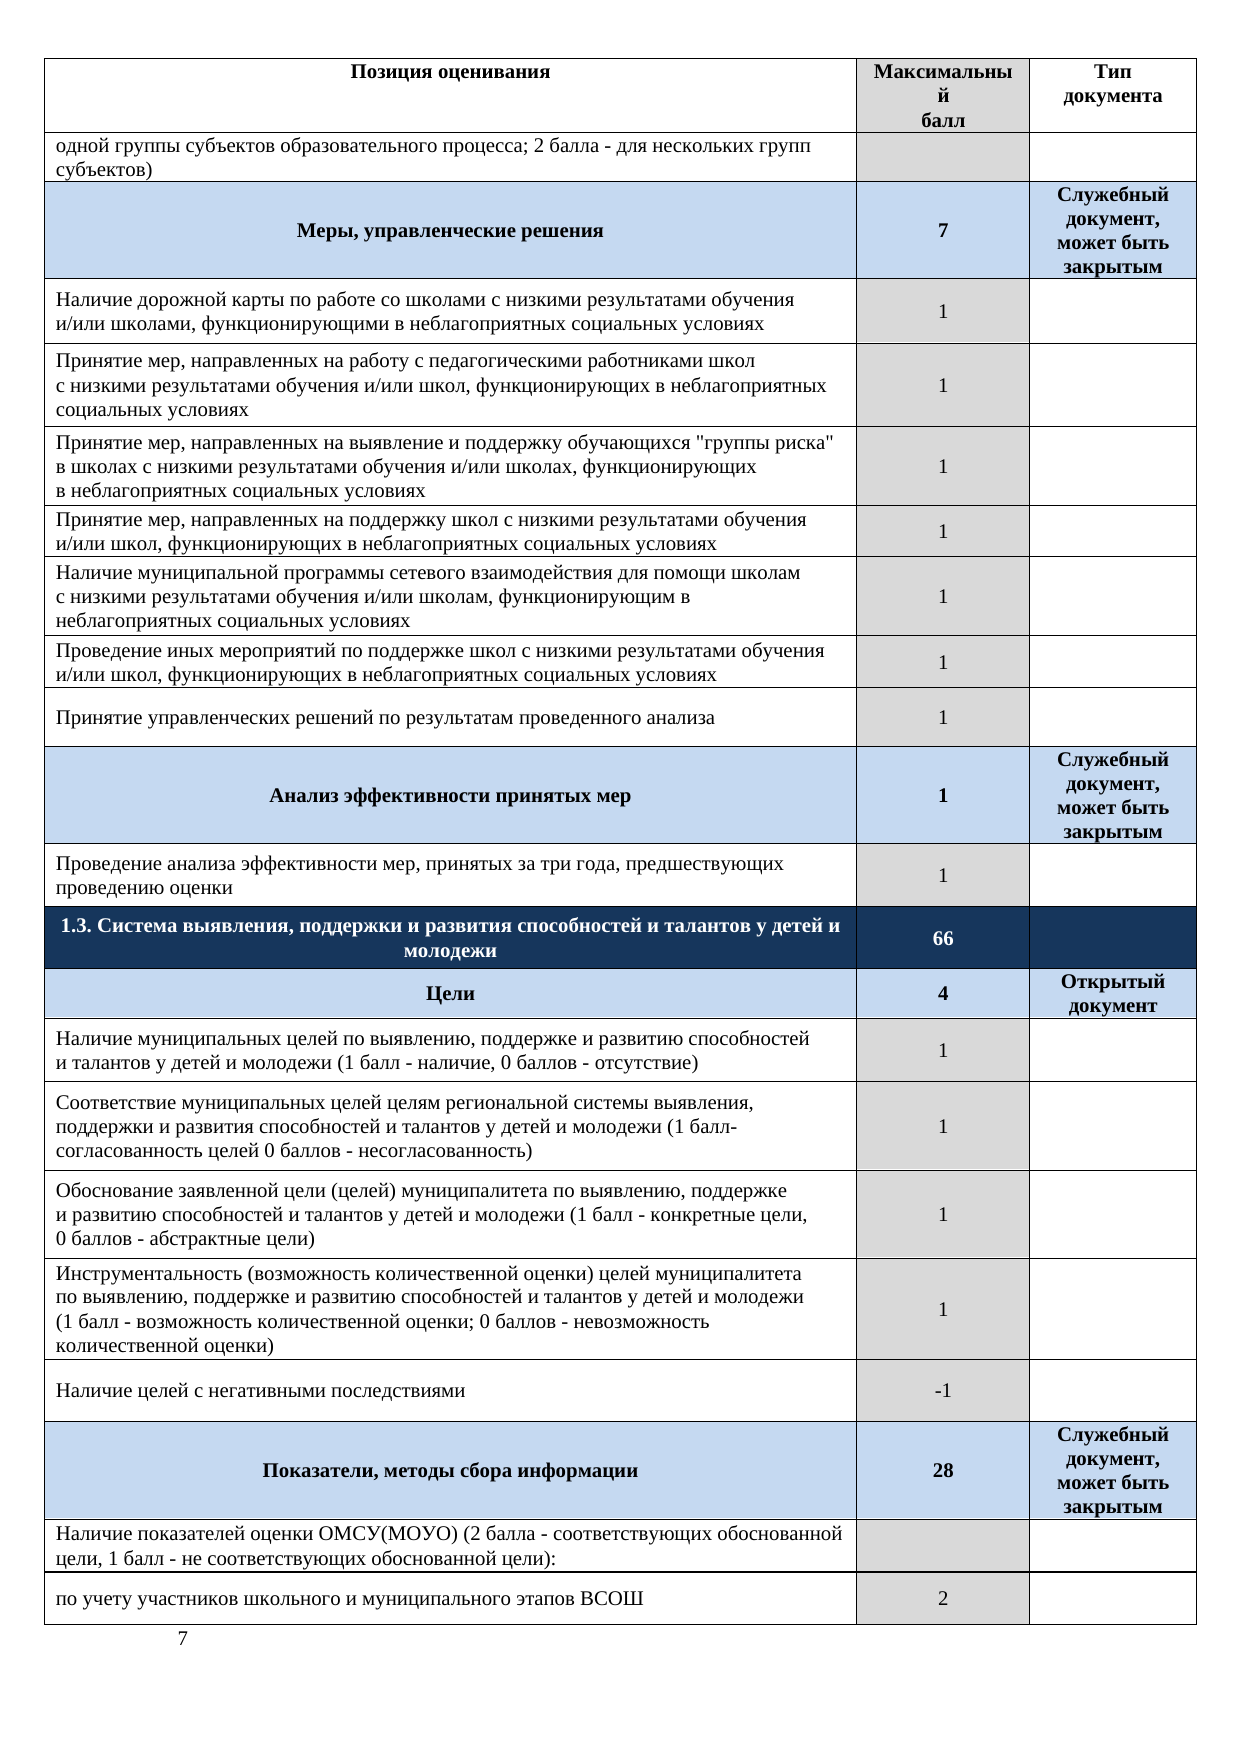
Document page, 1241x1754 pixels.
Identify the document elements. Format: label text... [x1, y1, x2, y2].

table_header Позиция оценивания [45, 59, 856, 132]
table_cell [1030, 1082, 1196, 1169]
table_cell [1030, 279, 1196, 342]
table_cell 1 [857, 636, 1029, 687]
table_cell Проведение анализа эффективности мер, принятых за три года, предшествующих проведению оценки [45, 844, 856, 906]
table_header Тип документа [1030, 59, 1196, 132]
table_cell Меры, управленческие решения [45, 182, 856, 278]
table_cell 1 [857, 557, 1029, 635]
table_cell 1 [857, 747, 1029, 843]
table_cell Принятие мер, направленных на работу с педагогическими работниками школ с низкими результатами обучения и/или школ, функционирующих в неблагоприятных социальных условиях [45, 344, 856, 426]
table_cell 28 [857, 1422, 1029, 1518]
table_cell Открытый документ [1030, 969, 1196, 1017]
table_cell [1030, 133, 1196, 181]
table_cell [1030, 344, 1196, 426]
table_cell Служебный документ, может быть закрытым [1030, 182, 1196, 278]
table_cell Наличие показателей оценки ОМСУ(МОУО) (2 балла - соответствующих обоснованной цели, 1 балл - не соответствующих обоснованной цели): [45, 1520, 856, 1571]
table_cell [1030, 557, 1196, 635]
table_cell Наличие муниципальных целей по выявлению, поддержке и развитию способностей и талантов у детей и молодежи (1 балл - наличие, 0 баллов - отсутствие) [45, 1019, 856, 1081]
table_cell [1030, 506, 1196, 556]
table_cell Служебный документ, может быть закрытым [1030, 1422, 1196, 1518]
table_cell [1030, 1259, 1196, 1359]
table_cell [1030, 1019, 1196, 1081]
table_cell 2 [857, 1573, 1029, 1624]
table_header Максимальный балл [857, 59, 1029, 132]
table_cell [857, 1520, 1029, 1571]
table_cell [1030, 1360, 1196, 1421]
table_cell 7 [857, 182, 1029, 278]
table_cell 1 [857, 1082, 1029, 1169]
table_cell [1030, 1520, 1196, 1571]
table_cell 1 [857, 1171, 1029, 1257]
table_cell Наличие целей с негативными последствиями [45, 1360, 856, 1421]
table_cell Проведение иных мероприятий по поддержке школ с низкими результатами обучения и/или школ, функционирующих в неблагоприятных социальных условиях [45, 636, 856, 687]
table_cell Инструментальность (возможность количественной оценки) целей муниципалитета по выявлению, поддержке и развитию способностей и талантов у детей и молодежи (1 балл - возможность количественной оценки; 0 баллов - невозможность количественной оценки) [45, 1259, 856, 1359]
table_cell Служебный документ, может быть закрытым [1030, 747, 1196, 843]
table_cell 1 [857, 279, 1029, 342]
table_cell [1030, 1573, 1196, 1624]
table_cell Соответствие муниципальных целей целям региональной системы выявления, поддержки и развития способностей и талантов у детей и молодежи (1 балл- согласованность целей 0 баллов - несогласованность) [45, 1082, 856, 1169]
table_cell Обоснование заявленной цели (целей) муниципалитета по выявлению, поддержке и развитию способностей и талантов у детей и молодежи (1 балл - конкретные цели, 0 баллов - абстрактные цели) [45, 1171, 856, 1257]
table_cell Наличие муниципальной программы сетевого взаимодействия для помощи школам с низкими результатами обучения и/или школам, функционирующим в неблагоприятных социальных условиях [45, 557, 856, 635]
table_cell Принятие управленческих решений по результатам проведенного анализа [45, 688, 856, 746]
table_cell 1.3. Система выявления, поддержки и развития способностей и талантов у детей и молодежи [45, 907, 856, 968]
table_cell 2 [857, 133, 1029, 181]
table_cell 1 [857, 844, 1029, 906]
table_cell по учету участников школьного и муниципального этапов ВСОШ [45, 1573, 856, 1624]
table_cell [1030, 636, 1196, 687]
table_cell -1 [857, 1360, 1029, 1421]
table_cell 66 [857, 907, 1029, 968]
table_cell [45, 133, 856, 181]
table_cell Наличие дорожной карты по работе со школами с низкими результатами обучения и/или школами, функционирующими в неблагоприятных социальных условиях [45, 279, 856, 342]
table_cell Принятие мер, направленных на выявление и поддержку обучающихся "группы риска" в школах с низкими результатами обучения и/или школах, функционирующих в неблагоприятных социальных условиях [45, 427, 856, 505]
table_cell [1030, 427, 1196, 505]
table_cell Принятие мер, направленных на поддержку школ с низкими результатами обучения и/или школ, функционирующих в неблагоприятных социальных условиях [45, 506, 856, 556]
table_cell Цели [45, 969, 856, 1017]
table_cell Показатели, методы сбора информации [45, 1422, 856, 1518]
table_cell [1030, 907, 1196, 968]
table_cell [1030, 844, 1196, 906]
table_cell 1 [857, 688, 1029, 746]
table_cell [1030, 1171, 1196, 1257]
table_cell [1030, 688, 1196, 746]
table_cell 4 [857, 969, 1029, 1017]
table_cell 1 [857, 506, 1029, 556]
table_cell 1 [857, 344, 1029, 426]
table_cell 1 [857, 427, 1029, 505]
table_cell Анализ эффективности принятых мер [45, 747, 856, 843]
table_cell 1 [857, 1019, 1029, 1081]
table_cell 1 [857, 1259, 1029, 1359]
